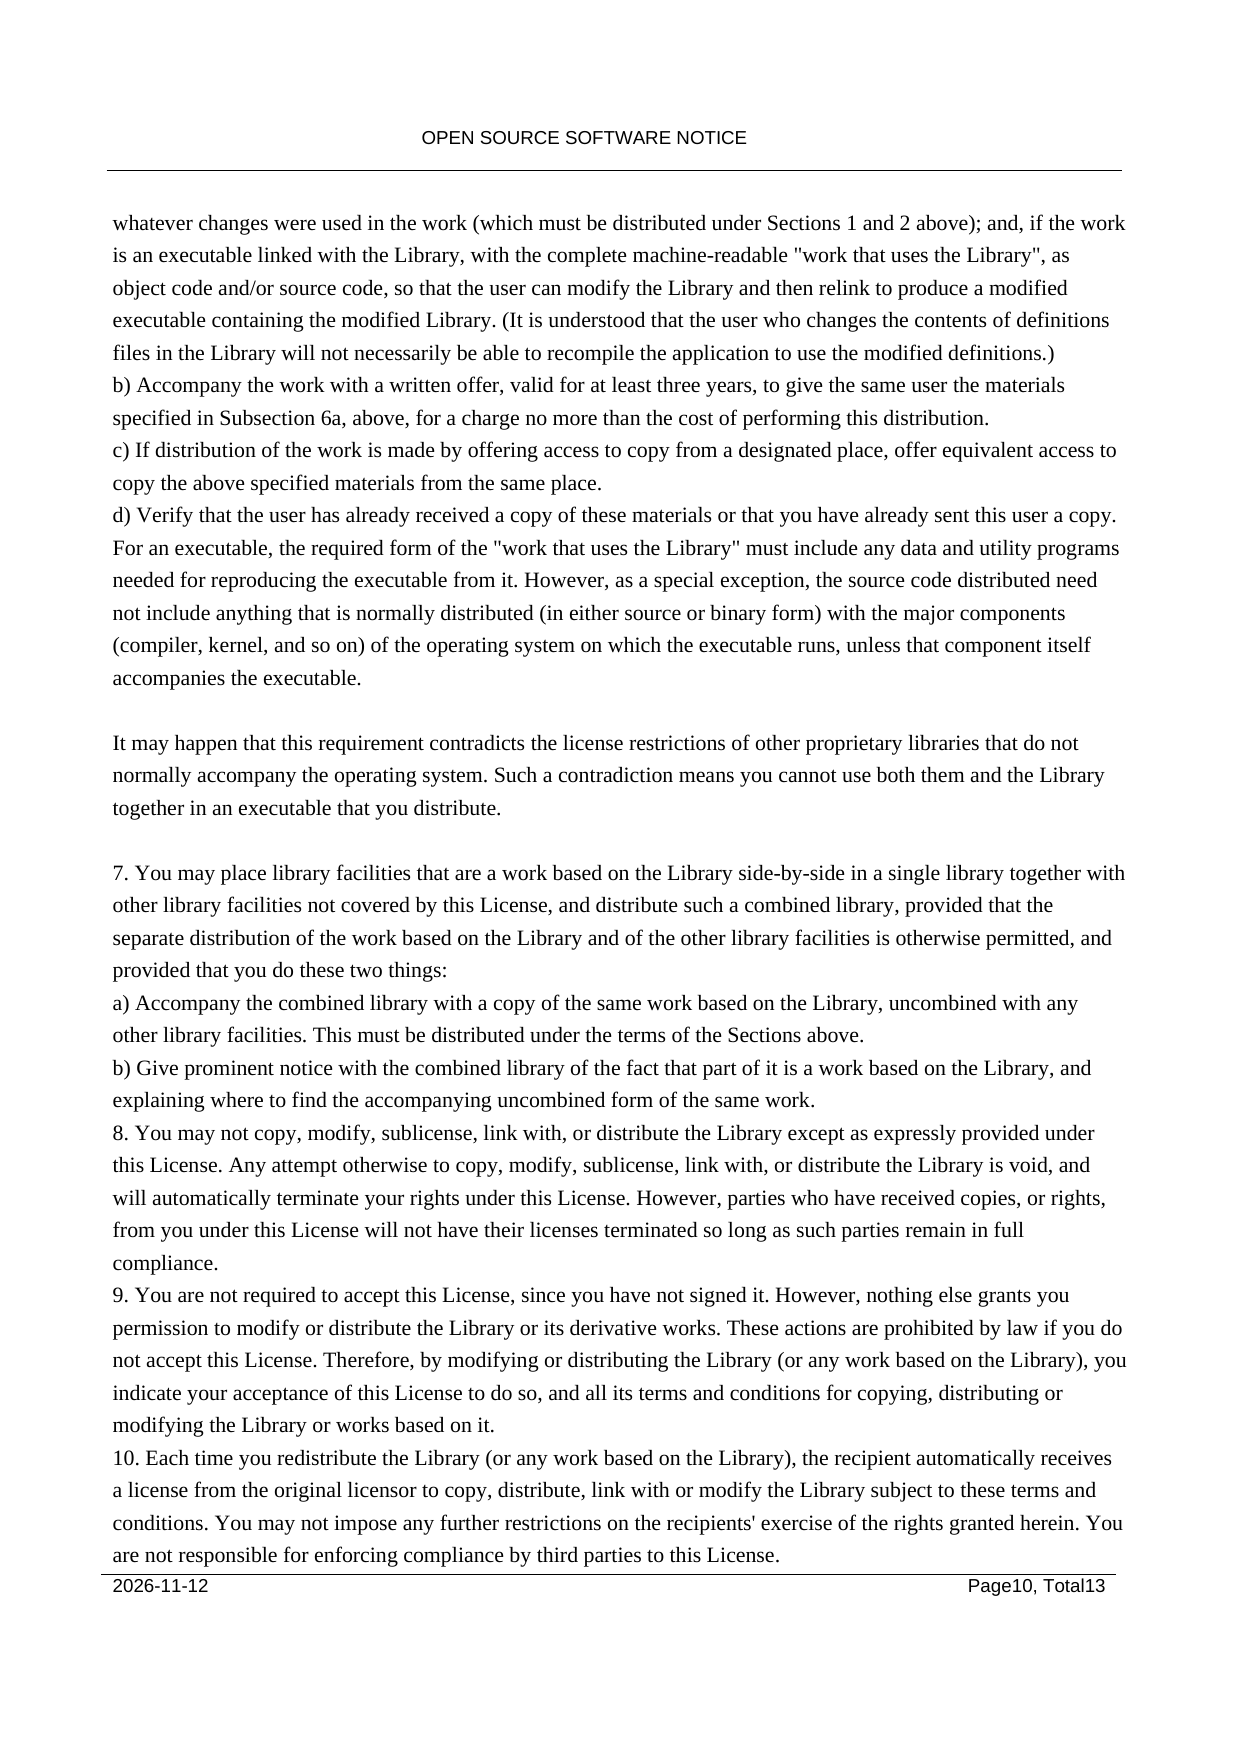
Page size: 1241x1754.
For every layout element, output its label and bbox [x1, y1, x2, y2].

text [112, 206, 1128, 1571]
